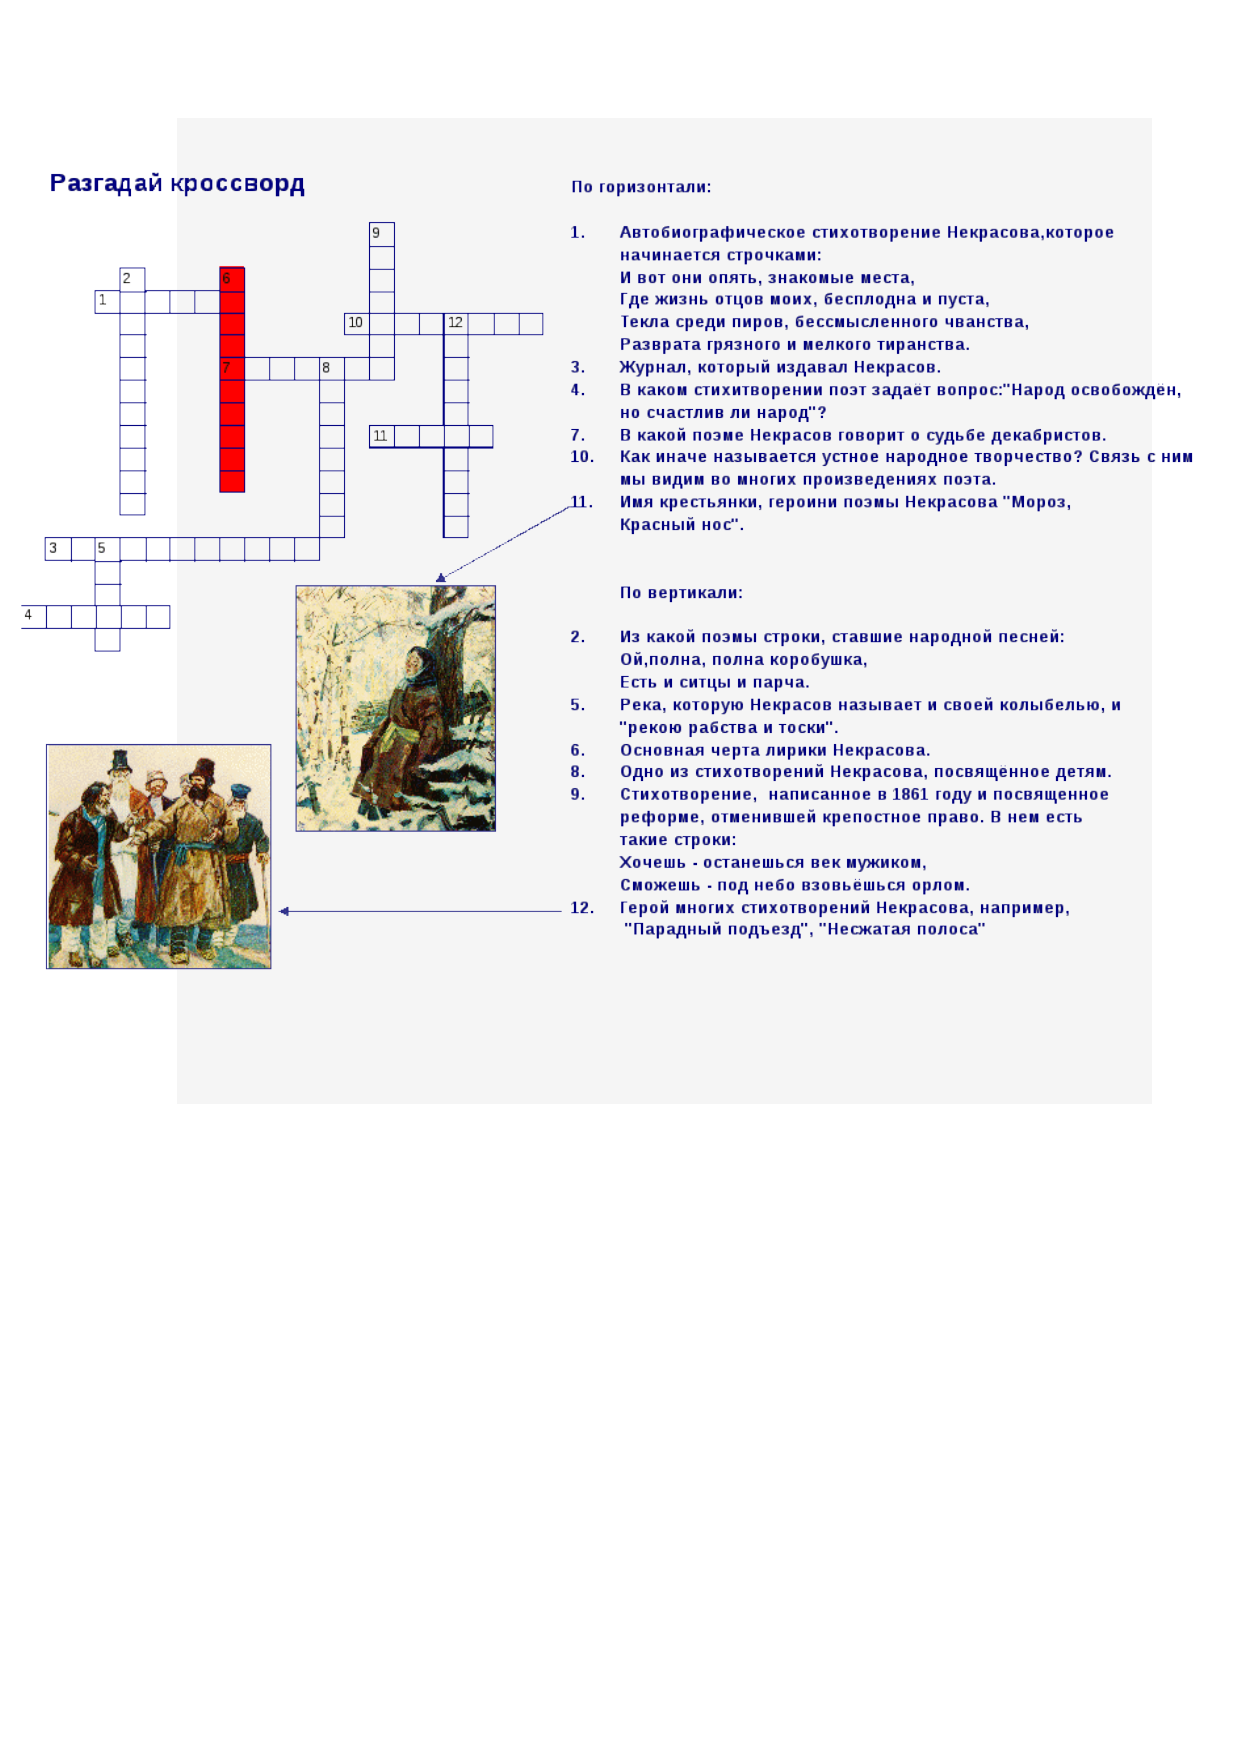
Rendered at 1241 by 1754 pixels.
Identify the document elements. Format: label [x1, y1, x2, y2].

picture [21, 146, 1240, 1019]
